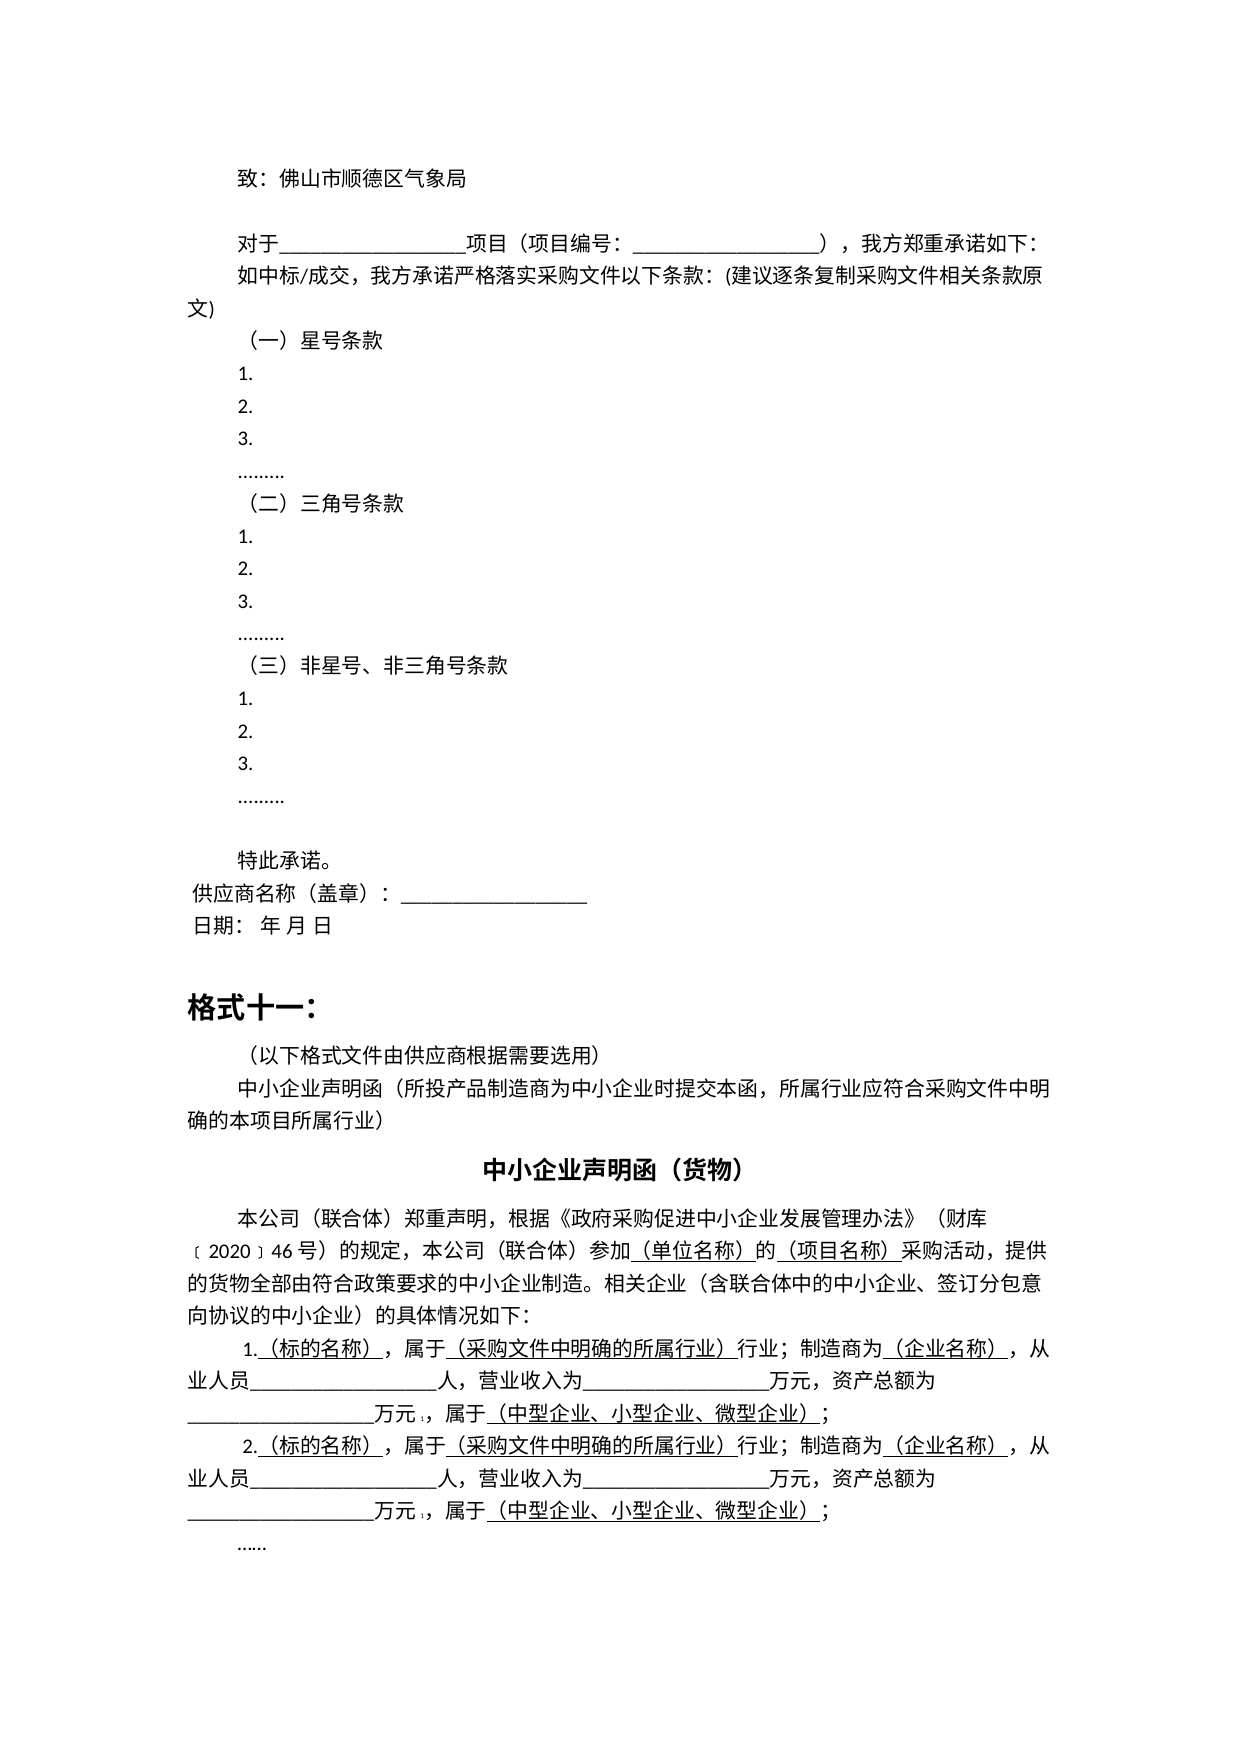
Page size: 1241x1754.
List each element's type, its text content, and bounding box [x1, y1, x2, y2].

text ......... [187, 617, 1053, 649]
text 中小企业声明函（货物） [187, 1137, 1053, 1202]
text （一）星号条款 [187, 324, 1053, 357]
text 致：佛山市顺德区气象局 [187, 162, 1053, 227]
text 1.（标的名称），属于（采购文件中明确的所属行业）行业；制造商为（企业名称），从业人员__________________人，营业收入为__________________万元，资产总额为__________________万元1，属于（中型企业、小型企业、微型企业）； [187, 1332, 1053, 1429]
text …… [187, 1527, 1053, 1559]
text ......... [187, 779, 1053, 844]
text 2. [187, 389, 1053, 422]
text 本公司（联合体）郑重声明，根据《政府采购促进中小企业发展管理办法》（财库﹝2020﹞46 号）的规定，本公司（联合体）参加（单位名称）的（项目名称）采购活动，提供的货物全部由符合政策要求的中小企业制造。相关企业（含联合体中的中小企业、签订分包意向协议的中小企业）的具体情况如下： [187, 1202, 1053, 1332]
text 供应商名称（盖章）：__________________ [187, 877, 1053, 909]
text 对于__________________项目（项目编号：__________________），我方郑重承诺如下： [187, 227, 1053, 259]
text 2.（标的名称），属于（采购文件中明确的所属行业）行业；制造商为（企业名称），从业人员__________________人，营业收入为__________________万元，资产总额为__________________万元1，属于（中型企业、小型企业、微型企业）； [187, 1429, 1053, 1527]
text ......... [187, 454, 1053, 487]
text （二）三角号条款 [187, 487, 1053, 519]
text 如中标/成交，我方承诺严格落实采购文件以下条款：(建议逐条复制采购文件相关条款原文) [187, 259, 1053, 324]
text 3. [187, 584, 1053, 617]
text 2. [187, 552, 1053, 584]
text 1. [187, 682, 1053, 714]
text 日期： 年 月 日 [187, 909, 1053, 942]
text （三）非星号、非三角号条款 [187, 649, 1053, 682]
text 特此承诺。 [187, 844, 1053, 877]
text 格式十一： [187, 974, 1053, 1039]
text 1. [187, 357, 1053, 389]
text 3. [187, 422, 1053, 454]
text 中小企业声明函（所投产品制造商为中小企业时提交本函，所属行业应符合采购文件中明确的本项目所属行业） [187, 1072, 1053, 1137]
text （以下格式文件由供应商根据需要选用） [187, 1039, 1053, 1072]
text 1. [187, 519, 1053, 552]
text 2. [187, 714, 1053, 747]
text 3. [187, 747, 1053, 779]
